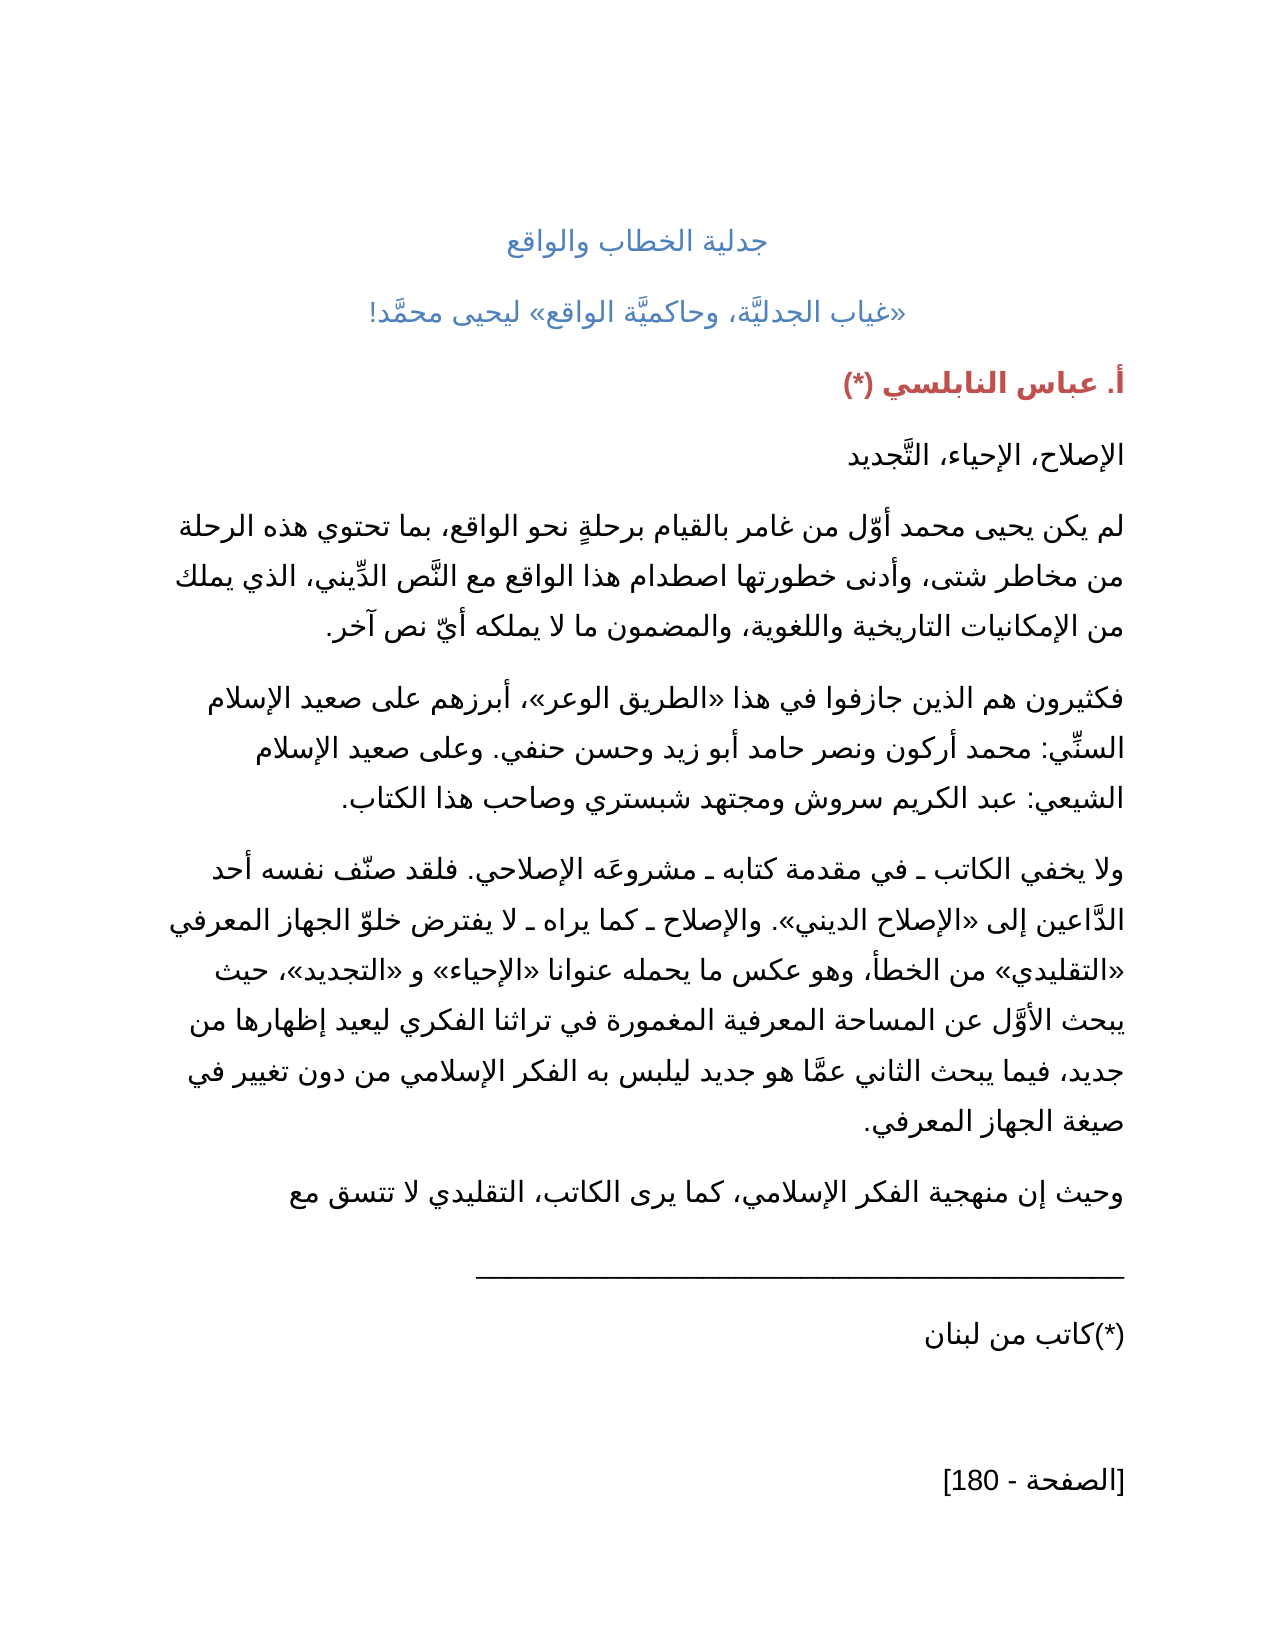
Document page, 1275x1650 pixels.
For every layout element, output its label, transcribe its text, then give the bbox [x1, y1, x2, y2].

text جدلية الخطاب والواقع [150, 224, 1125, 258]
text الإصلاح، الإحياء، التَّجديد [150, 438, 1125, 471]
text أ. عباس النابلسي (*) [150, 367, 1125, 400]
text لم يكن يحيى محمد أوّل من غامر بالقيام برحلةٍ نحو الواقع، بما تحتوي هذه الرحلة من مخاطر شتى، وأدنى خطورتها اصطدام هذا الواقع مع النَّص الدِّيني، الذي يملك من الإمكانيات التاريخية واللغوية، والمضمون ما لا يملكه أيّ نص آخر. [150, 509, 1125, 643]
text (*)کاتب من لبنان [150, 1317, 1125, 1351]
text «غياب الجدليَّة، وحاكميَّة الواقع» ليحيى محمَّد! [150, 295, 1125, 329]
text ________________________________________ [150, 1246, 1125, 1280]
text ولا يخفي الكاتب ـ في مقدمة كتابه ـ مشروعَه الإصلاحي. فلقد صنّف نفسه أحد الدَّاعين إلى «الإصلاح الديني». والإصلاح ـ كما يراه ـ لا يفترض خلوّ الجهاز المعرفي «التقليدي» من الخطأ، وهو عكس ما يحمله عنوانا «الإحياء» و «التجديد»، حيث يبحث الأوَّل عن المساحة المعرفية المغمورة في تراثنا الفكري ليعيد إظهارها من جديد، فيما يبحث الثاني عمَّا هو جديد ليلبس به الفكر الإسلامي من دون تغيير في صيغة الجهاز المعرفي. [150, 852, 1125, 1137]
text [الصفحة - 180] [150, 1463, 1125, 1496]
text وحيث إن منهجية الفكر الإسلامي، كما يرى الكاتب، التقليدي لا تتسق مع [150, 1175, 1125, 1209]
text فكثيرون هم الذين جازفوا في هذا «الطريق الوعر»، أبرزهم على صعيد الإسلام السنِّي: محمد أركون ونصر حامد أبو زيد وحسن حنفي. وعلى صعيد الإسلام الشيعي: عبد الكريم سروش ومجتهد شبستري وصاحب هذا الكتاب. [150, 681, 1125, 815]
